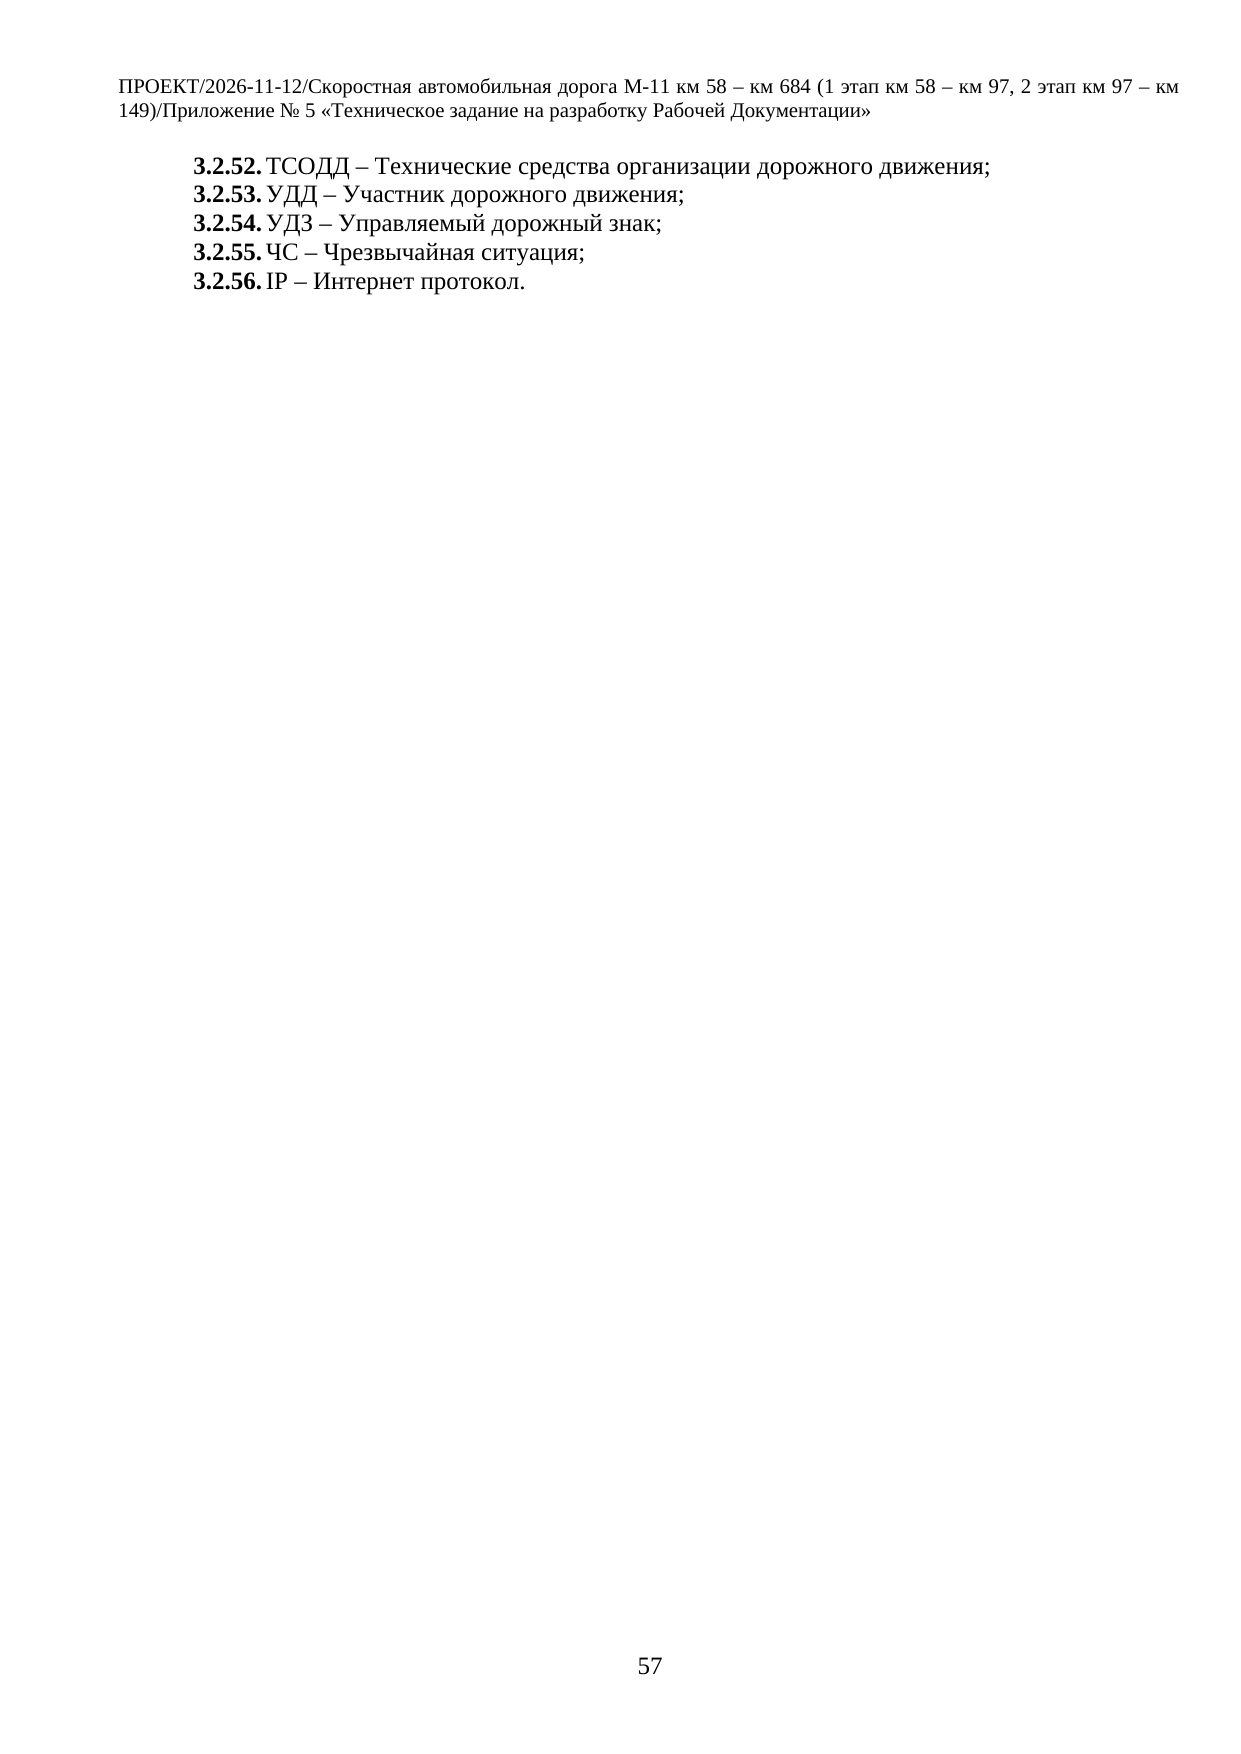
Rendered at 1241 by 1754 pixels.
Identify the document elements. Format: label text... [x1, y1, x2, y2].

list УДЗ – Управляемый дорожный знак; [193, 208, 1181, 237]
list IP – Интернет протокол. [193, 266, 1181, 294]
list ТСОДД – Технические средства организации дорожного движения; [193, 151, 1181, 179]
list ЧС – Чрезвычайная ситуация; [193, 237, 1181, 266]
list УДД – Участник дорожного движения; [193, 179, 1181, 208]
